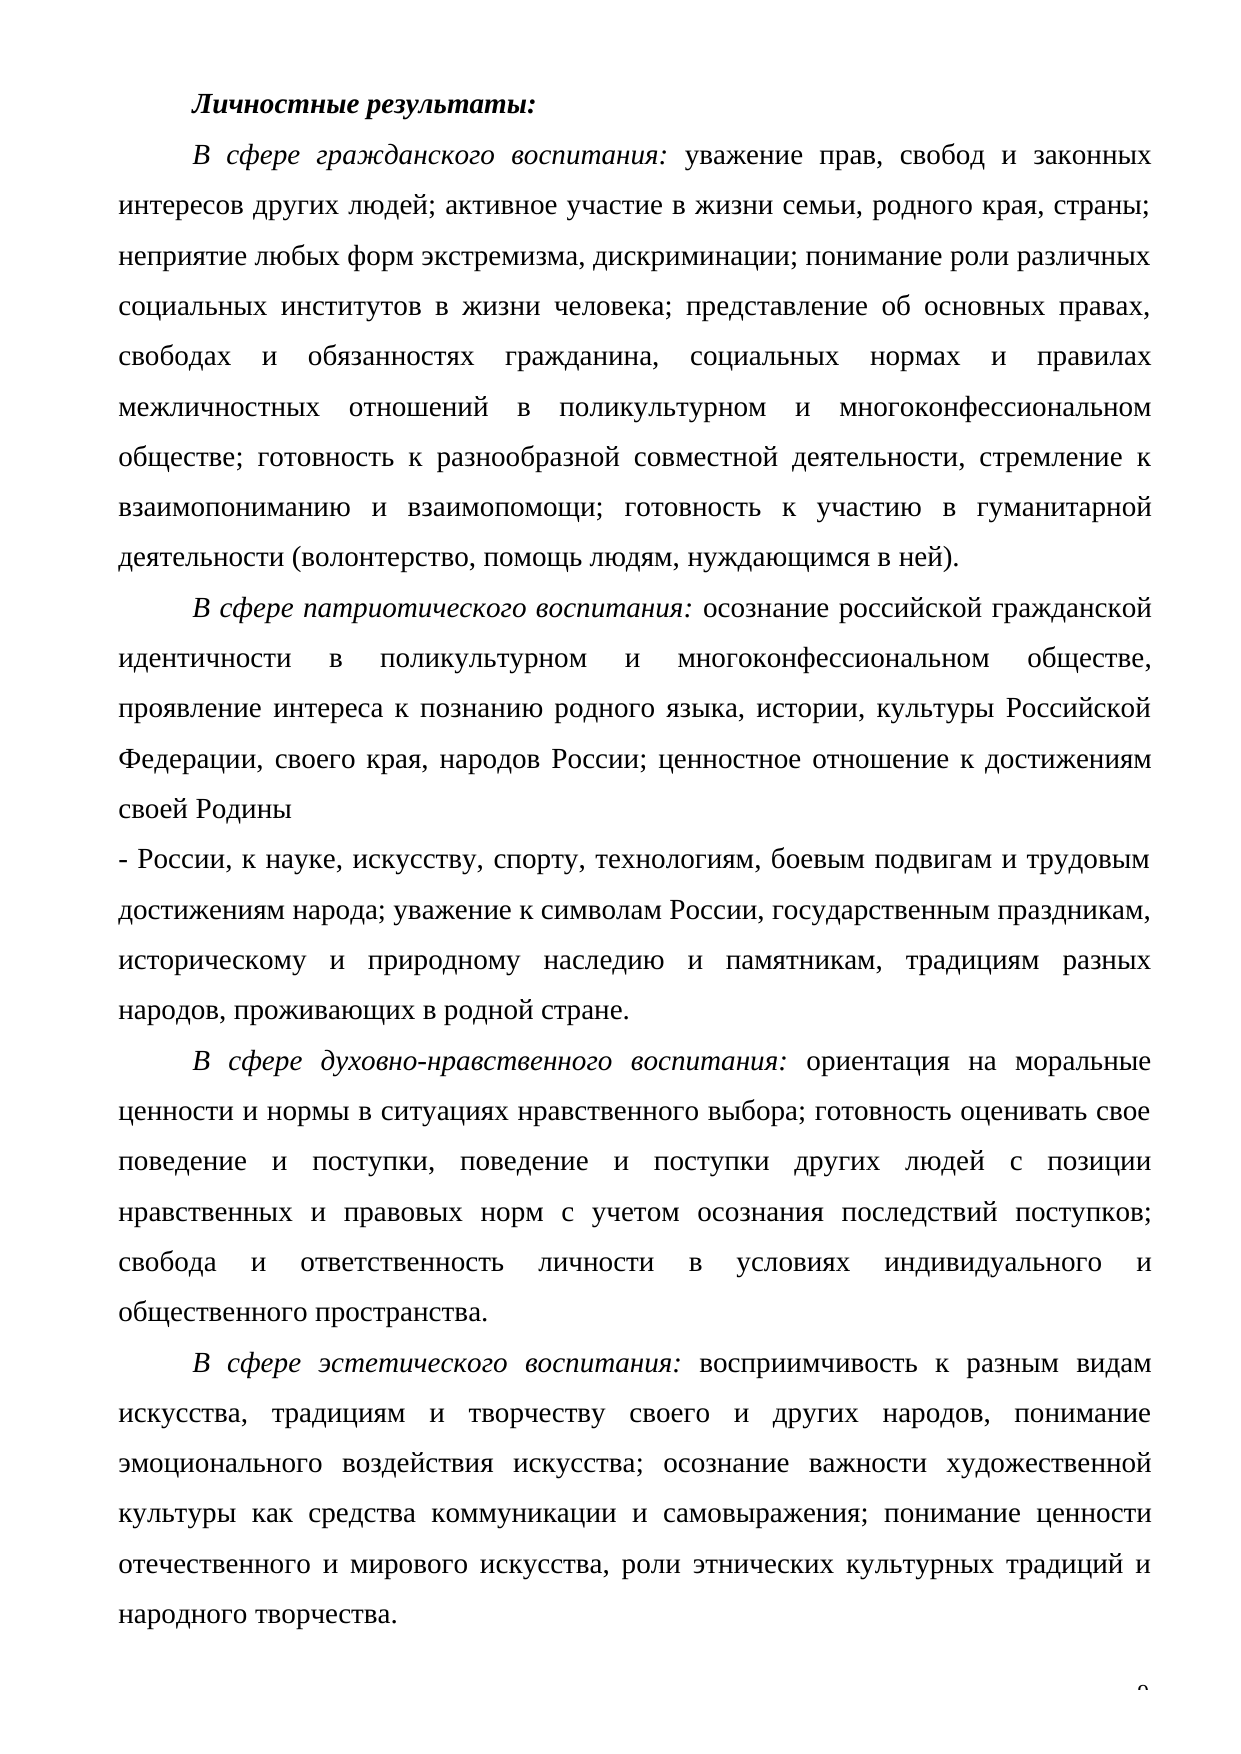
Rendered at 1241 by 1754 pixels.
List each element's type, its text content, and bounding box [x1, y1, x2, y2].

text В сфере патриотического воспитания: осознание российской гражданской идентичности в поликультурном и многоконфессиональном обществе, проявление интереса к познанию родного языка, истории, культуры Российской Федерации, своего края, народов России; ценностное отношение к достижениям своей Родины [118, 590, 1152, 825]
text - России, к науке, искусству, спорту, технологиям, боевым подвигам и трудовым достижениям народа; уважение к символам России, государственным праздникам, историческому и природному наследию и памятникам, традициям разных народов, проживающих в родной стране. [118, 841, 1151, 1026]
subtitle Личностные результаты: [192, 87, 1167, 120]
text В сфере духовно-нравственного воспитания: ориентация на моральные ценности и нормы в ситуациях нравственного выбора; готовность оценивать свое поведение и поступки, поведение и поступки других людей с позиции нравственных и правовых норм с учетом осознания последствий поступков; свобода и ответственность личности в условиях индивидуального и общественного пространства. [118, 1043, 1152, 1328]
text В сфере эстетического воспитания: восприимчивость к разным видам искусства, традициям и творчеству своего и других народов, понимание эмоционального воздействия искусства; осознание важности художественной культуры как средства коммуникации и самовыражения; понимание ценности отечественного и мирового искусства, роли этнических культурных традиций и народного творчества. [118, 1345, 1152, 1630]
text В сфере гражданского воспитания: уважение прав, свобод и законных интересов других людей; активное участие в жизни семьи, родного края, страны; неприятие любых форм экстремизма, дискриминации; понимание роли различных социальных институтов в жизни человека; представление об основных правах, свободах и обязанностях гражданина, социальных нормах и правилах межличностных отношений в поликультурном и многоконфессиональном обществе; готовность к разнообразной совместной деятельности, стремление к взаимопониманию и взаимопомощи; готовность к участию в гуманитарной деятельности (волонтерство, помощь людям, нуждающимся в ней). [118, 137, 1152, 573]
